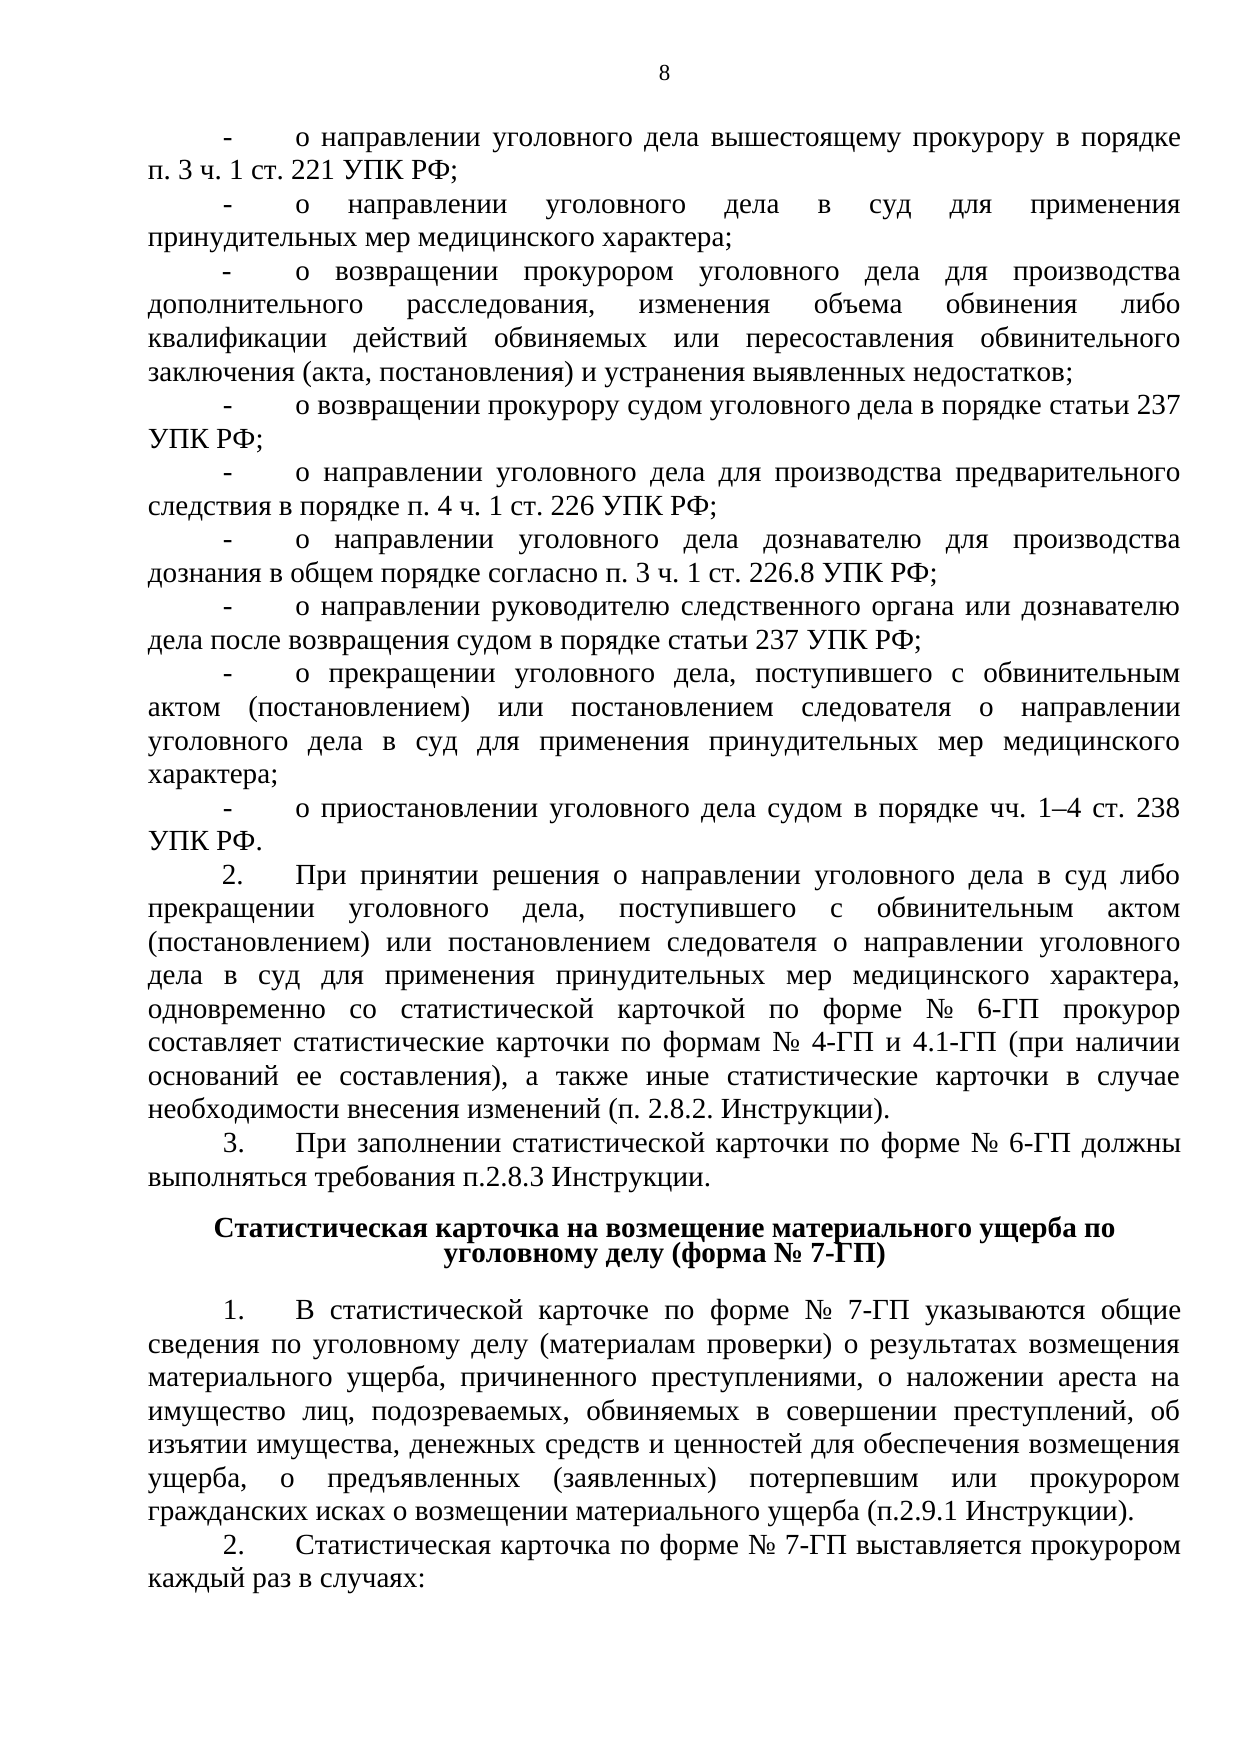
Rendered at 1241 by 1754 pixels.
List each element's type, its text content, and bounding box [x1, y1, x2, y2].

text - о направлении уголовного дела вышестоящему прокурору в порядке п. 3 ч. 1 ст. 221 УПК РФ; [148, 119, 1181, 186]
text - о направлении уголовного дела дознавателю для производства дознания в общем порядке согласно п. 3 ч. 1 ст. 226.8 УПК РФ; [148, 521, 1181, 588]
text - о направлении руководителю следственного органа или дознавателю дела после возвращения судом в порядке статьи 237 УПК РФ; [148, 588, 1181, 656]
text - о приостановлении уголовного дела судом в порядке чч. 1–4 ст. 238 УПК РФ. [148, 790, 1181, 857]
text Статистическая карточка на возмещение материального ущерба по уголовному делу (форма № 7-ГП) [148, 1217, 1181, 1267]
text - о возвращении прокурором уголовного дела для производства дополнительного расследования, изменения объема обвинения либо квалификации действий обвиняемых или пересоставления обвинительного заключения (акта, постановления) и устранения выявленных недостатков; [148, 253, 1181, 387]
list 3. При заполнении статистической карточки по форме № 6-ГП должны выполняться требования п.2.8.3 Инструкции. [148, 1125, 1181, 1192]
list В статистической карточке по форме № 7-ГП указываются общие сведения по уголовному делу (материалам проверки) о результатах возмещения материального ущерба, причиненного преступлениями, о наложении ареста на имущество лиц, подозреваемых, обвиняемых в совершении преступлений, об изъятии имущества, денежных средств и ценностей для обеспечения возмещения ущерба, о предъявленных (заявленных) потерпевшим или прокурором гражданских исках о возмещении материального ущерба (п.2.9.1 Инструкции). [148, 1292, 1181, 1527]
text - о прекращении уголовного дела, поступившего с обвинительным актом (постановлением) или постановлением следователя о направлении уголовного дела в суд для применения принудительных мер медицинского характера; [148, 656, 1181, 790]
text - о возвращении прокурору судом уголовного дела в порядке статьи 237 УПК РФ; [148, 387, 1181, 454]
text 2. При принятии решения о направлении уголовного дела в суд либо прекращении уголовного дела, поступившего с обвинительным актом (постановлением) или постановлением следователя о направлении уголовного дела в суд для применения принудительных мер медицинского характера, одновременно со статистической карточкой по форме № 6-ГП прокурор составляет статистические карточки по формам № 4-ГП и 4.1-ГП (при наличии оснований ее составления), а также иные статистические карточки в случае необходимости внесения изменений (п. 2.8.2. Инструкции). [148, 857, 1181, 1125]
text - о направлении уголовного дела для производства предварительного следствия в порядке п. 4 ч. 1 ст. 226 УПК РФ; [148, 454, 1181, 521]
list Статистическая карточка по форме № 7-ГП выставляется прокурором каждый раз в случаях: [148, 1527, 1181, 1594]
text - о направлении уголовного дела в суд для применения принудительных мер медицинского характера; [148, 186, 1181, 253]
